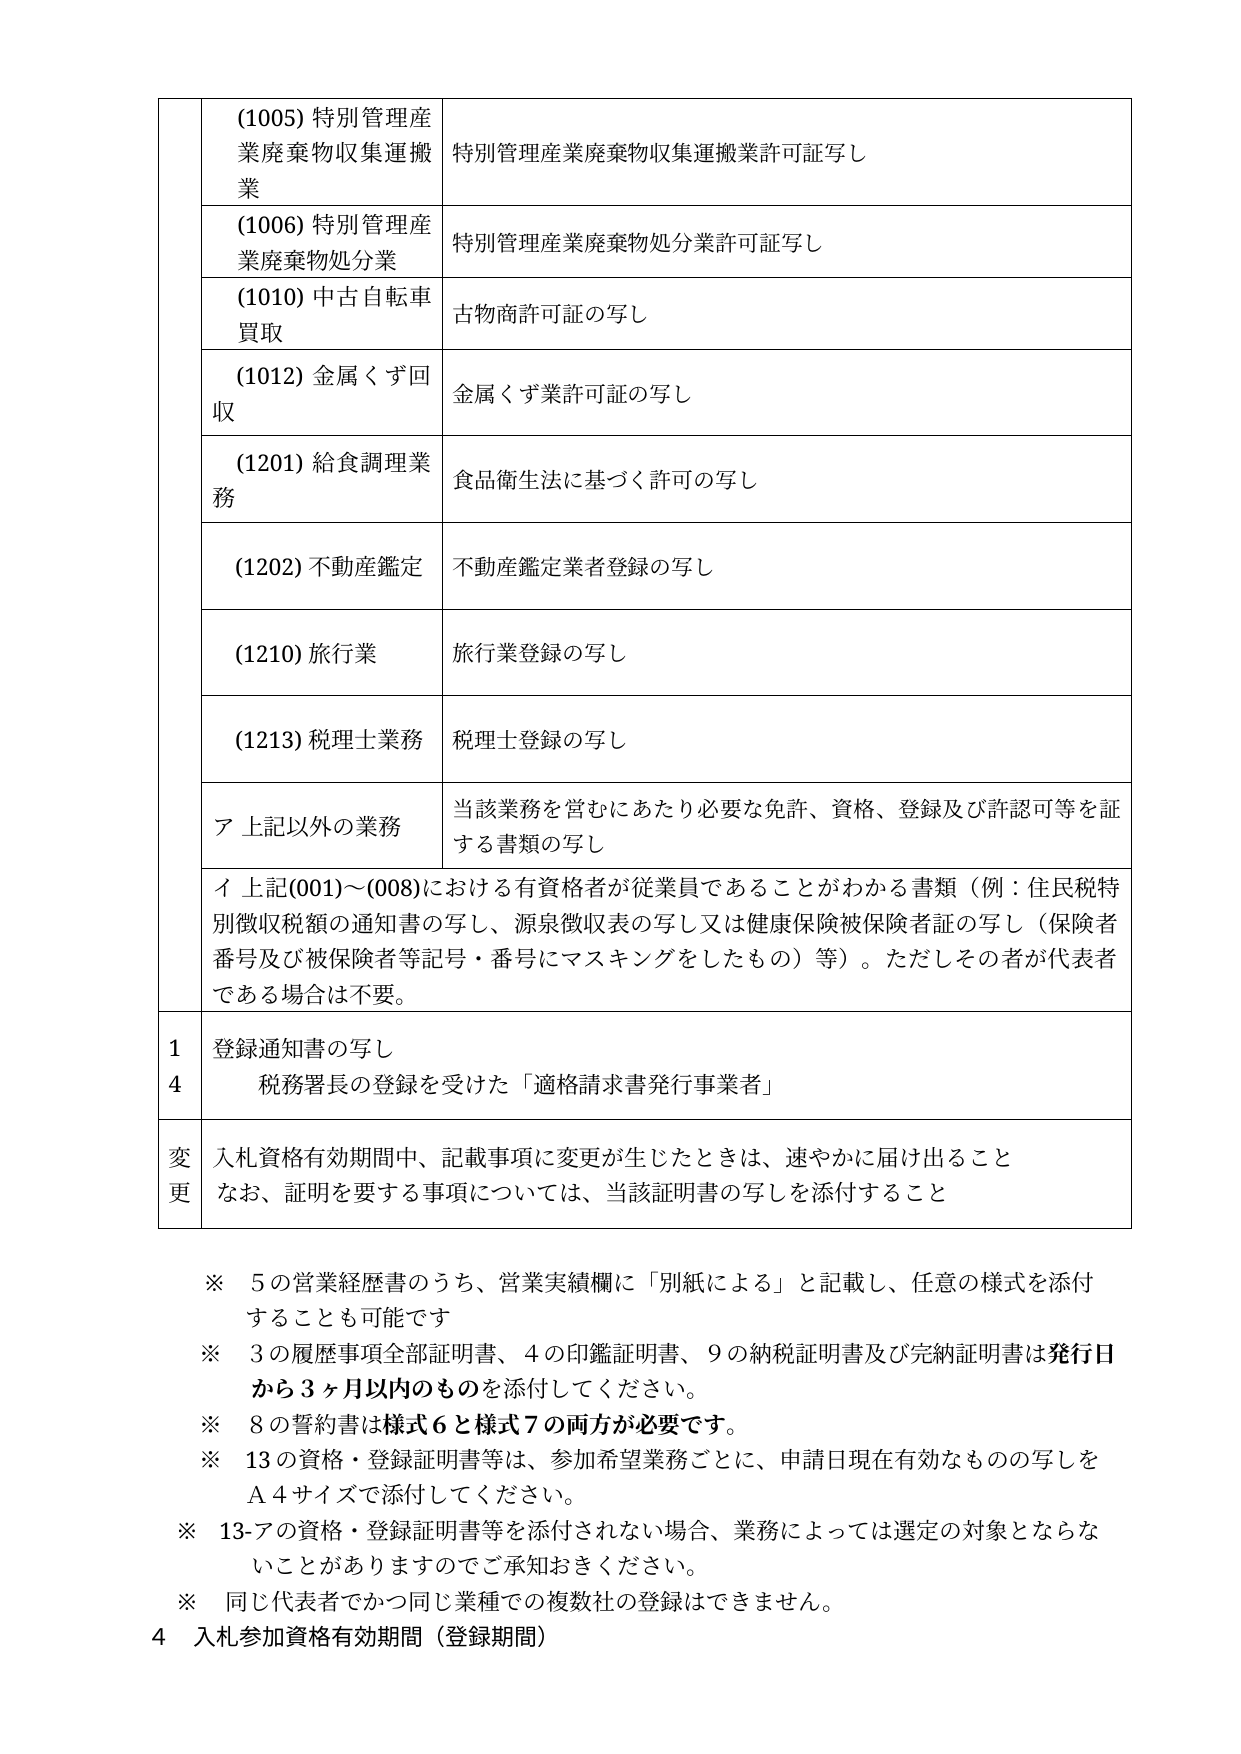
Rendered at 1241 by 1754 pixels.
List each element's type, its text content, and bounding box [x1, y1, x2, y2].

text ※ 同じ代表者でかつ同じ業種での複数社の登録はできません。 [148, 1582, 1122, 1618]
table_cell 登録通知書の写し 税務署長の登録を受けた「適格請求書発行事業者」 [202, 1012, 1131, 1119]
table_cell (1012) 金属くず回収 [202, 350, 442, 435]
table_cell (1210) 旅行業 [202, 610, 442, 695]
table_cell 入札資格有効期間中、記載事項に変更が生じたときは、速やかに届け出ること なお、証明を要する事項については、当該証明書の写しを添付すること [202, 1120, 1131, 1228]
text ※ ５の営業経歴書のうち、営業実績欄に「別紙による」と記載し、任意の様式を添付 [148, 1264, 1122, 1299]
text Ａ４サイズで添付してください。 [148, 1476, 1122, 1512]
table_cell (1005) 特別管理産業廃棄物収集運搬業 [202, 99, 442, 205]
table_cell (1201) 給食調理業務 [202, 436, 442, 522]
table_cell 古物商許可証の写し [443, 278, 1131, 349]
table_cell (1213) 税理士業務 [202, 696, 442, 782]
table_cell (1010) 中古自転車買取 [202, 278, 442, 349]
table_cell 旅行業登録の写し [443, 610, 1131, 695]
table_cell ア 上記以外の業務 [202, 783, 442, 868]
text ※ ３の履歴事項全部証明書、４の印鑑証明書、９の納税証明書及び完納証明書は発行日から３ヶ月以内のものを添付してください。 [148, 1334, 1122, 1405]
table_cell 特別管理産業廃棄物収集運搬業許可証写し [443, 99, 1131, 205]
table_cell (1006) 特別管理産業廃棄物処分業 [202, 206, 442, 277]
table_cell 当該業務を営むにあたり必要な免許、資格、登録及び許認可等を証する書類の写し [443, 783, 1131, 868]
text ※ ８の誓約書は様式６と様式７の両方が必要です。 [148, 1405, 1122, 1441]
text ※ 13の資格・登録証明書等は、参加希望業務ごとに、申請日現在有効なものの写しを [148, 1441, 1122, 1476]
text することも可能です [148, 1299, 1122, 1334]
table_cell 14 [159, 1012, 201, 1119]
table_cell 食品衛生法に基づく許可の写し [443, 436, 1131, 522]
text ※ 13-アの資格・登録証明書等を添付されない場合、業務によっては選定の対象とならないことがありますのでご承知おきください。 [148, 1512, 1122, 1582]
table_cell 特別管理産業廃棄物処分業許可証写し [443, 206, 1131, 277]
table_cell 不動産鑑定業者登録の写し [443, 523, 1131, 608]
table_cell 税理士登録の写し [443, 696, 1131, 782]
text ４ 入札参加資格有効期間（登録期間） [148, 1618, 1122, 1653]
table_cell (1202) 不動産鑑定 [202, 523, 442, 608]
table_cell 金属くず業許可証の写し [443, 350, 1131, 435]
table_cell 変更 [159, 1120, 201, 1228]
table_cell イ 上記(001)～(008)における有資格者が従業員であることがわかる書類（例：住民税特別徴収税額の通知書の写し、源泉徴収表の写し又は健康保険被保険者証の写し（保険者番号及び被保険者等記号・番号にマスキングをしたもの）等）。ただしその者が代表者である場合は不要。 [202, 869, 1131, 1011]
